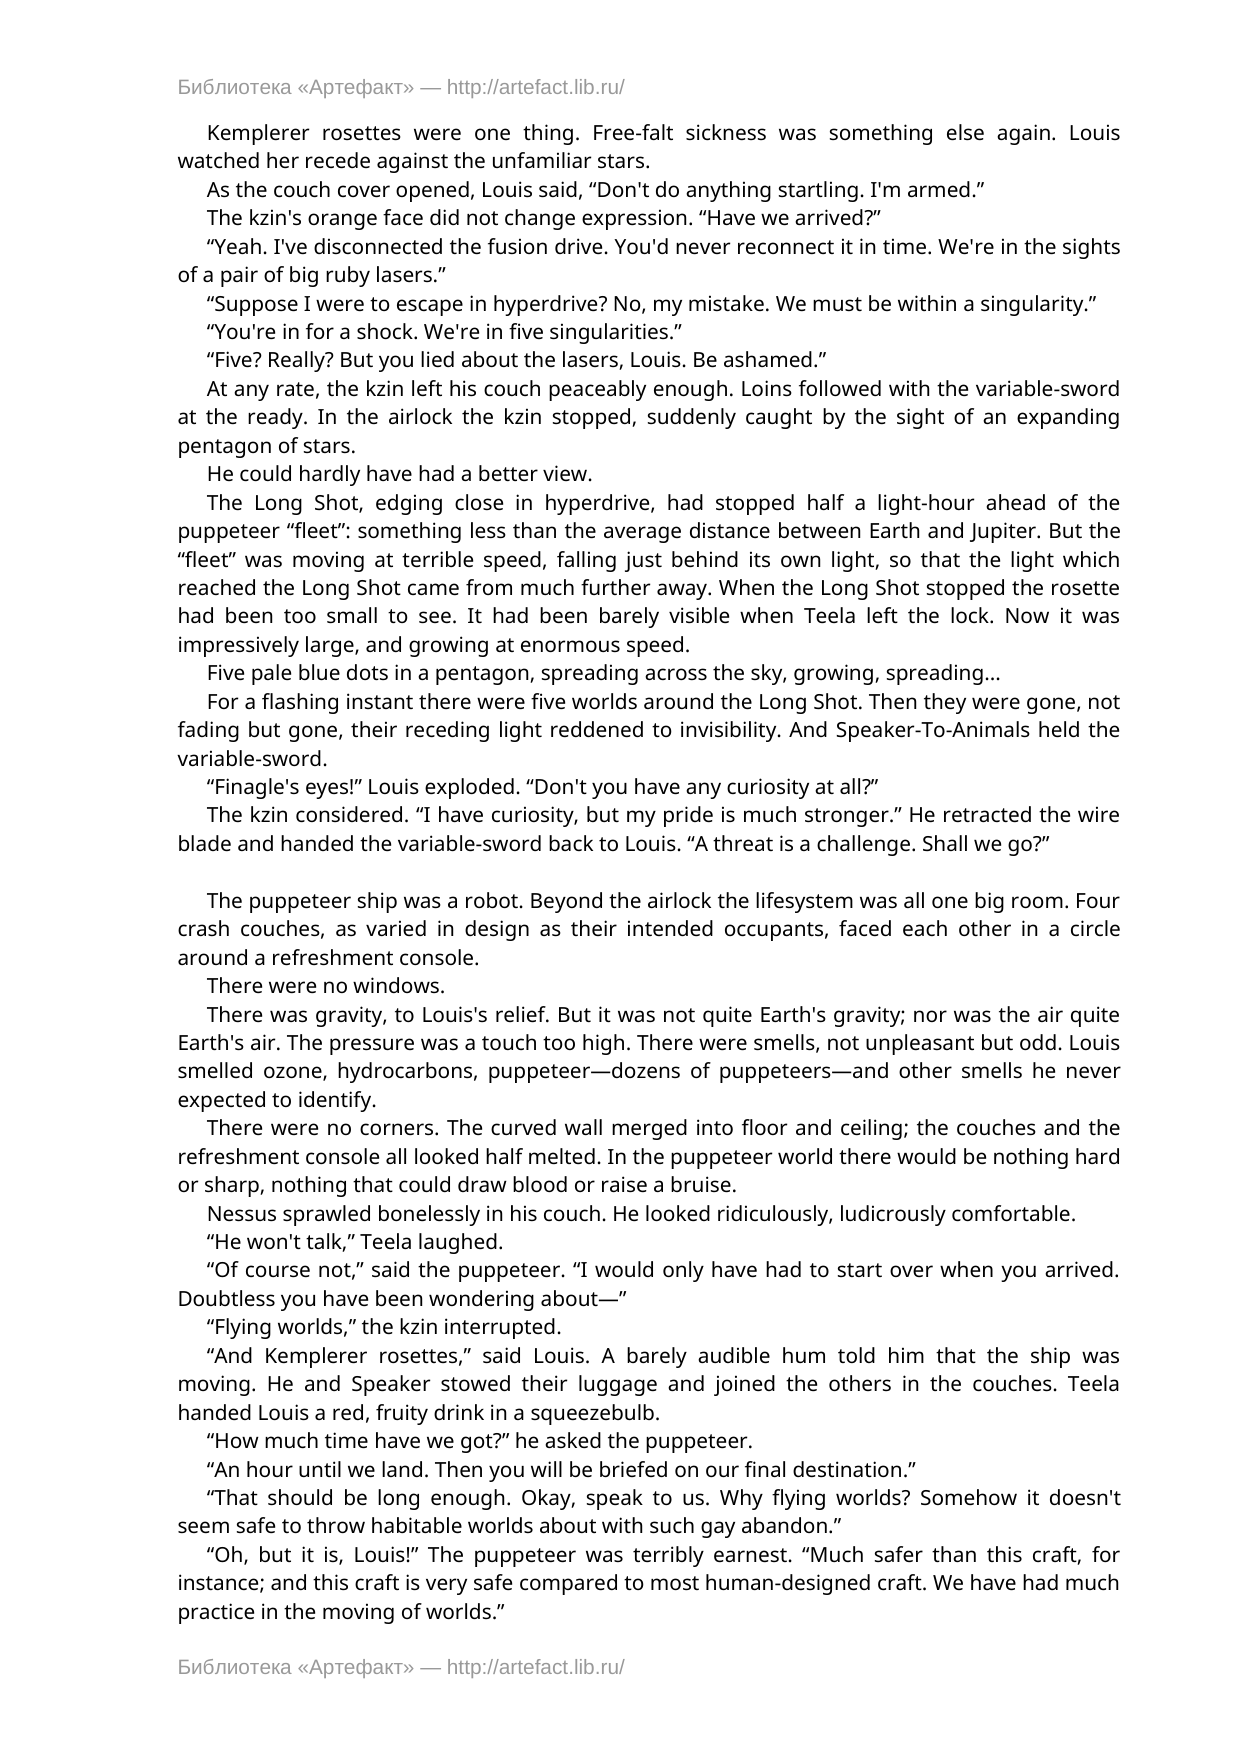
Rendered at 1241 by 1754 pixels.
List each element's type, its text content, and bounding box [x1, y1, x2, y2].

text There were no windows. [177, 971, 1122, 1000]
text “Of course not,” said the puppeteer. “I would only have had to start over when you arrived. Doubtless you have been wondering about—” [177, 1256, 1122, 1312]
text “Oh, but it is, Louis!” The puppeteer was terribly earnest. “Much safer than this craft, for instance; and this craft is very safe compared to most human-designed craft. We have had much practice in the moving of worlds.” [177, 1540, 1122, 1625]
text There was gravity, to Louis's relief. But it was not quite Earth's gravity; nor was the air quite Earth's air. The pressure was a touch too high. There were smells, not unpleasant but odd. Louis smelled ozone, hydrocarbons, puppeteer—dozens of puppeteers—and other smells he never expected to identify. [177, 1000, 1122, 1113]
text Nessus sprawled bonelessly in his couch. He looked ridiculously, ludicrously comfortable. [177, 1199, 1122, 1227]
text The kzin's orange face did not change expression. “Have we arrived?” [177, 203, 1122, 232]
text He could hardly have had a better view. [177, 459, 1122, 488]
text “Five? Really? But you lied about the lasers, Louis. Be ashamed.” [177, 346, 1122, 374]
text For a flashing instant there were five worlds around the Long Shot. Then they were gone, not fading but gone, their receding light reddened to invisibility. And Speaker-To-Animals held the variable-sword. [177, 687, 1122, 772]
text “He won't talk,” Teela laughed. [177, 1227, 1122, 1256]
text The kzin considered. “I have curiosity, but my pride is much stronger.” He retracted the wire blade and handed the variable-sword back to Louis. “A threat is a challenge. Shall we go?” [177, 801, 1122, 857]
text “Suppose I were to escape in hyperdrive? No, my mistake. We must be within a singularity.” [177, 289, 1122, 317]
text There were no corners. The curved wall merged into floor and ceiling; the couches and the refreshment console all looked half melted. In the puppeteer world there would be nothing hard or sharp, nothing that could draw blood or raise a bruise. [177, 1113, 1122, 1199]
text “You're in for a shock. We're in five singularities.” [177, 317, 1122, 346]
text Five pale blue dots in a pentagon, spreading across the sky, growing, spreading... [177, 658, 1122, 687]
text “Finagle's eyes!” Louis exploded. “Don't you have any curiosity at all?” [177, 772, 1122, 801]
text The Long Shot, edging close in hyperdrive, had stopped half a light-hour ahead of the puppeteer “fleet”: something less than the average distance between Earth and Jupiter. But the “fleet” was moving at terrible speed, falling just behind its own light, so that the light which reached the Long Shot came from much further away. When the Long Shot stopped the rosette had been too small to see. It had been barely visible when Teela left the lock. Now it was impressively large, and growing at enormous speed. [177, 488, 1122, 658]
text “Flying worlds,” the kzin interrupted. [177, 1312, 1122, 1341]
text “That should be long enough. Okay, speak to us. Why flying worlds? Somehow it doesn't seem safe to throw habitable worlds about with such gay abandon.” [177, 1483, 1122, 1540]
text “Yeah. I've disconnected the fusion drive. You'd never reconnect it in time. We're in the sights of a pair of big ruby lasers.” [177, 232, 1122, 289]
text “How much time have we got?” he asked the puppeteer. [177, 1426, 1122, 1455]
text “And Kemplerer rosettes,” said Louis. A barely audible hum told him that the ship was moving. He and Speaker stowed their luggage and joined the others in the couches. Teela handed Louis a red, fruity drink in a squeezebulb. [177, 1341, 1122, 1426]
text Kemplerer rosettes were one thing. Free-falt sickness was something else again. Louis watched her recede against the unfamiliar stars. [177, 118, 1122, 175]
text At any rate, the kzin left his couch peaceably enough. Loins followed with the variable-sword at the ready. In the airlock the kzin stopped, suddenly caught by the sight of an expanding pentagon of stars. [177, 374, 1122, 459]
text The puppeteer ship was a robot. Beyond the airlock the lifesystem was all one big room. Four crash couches, as varied in design as their intended occupants, faced each other in a circle around a refreshment console. [177, 886, 1122, 971]
text “An hour until we land. Then you will be briefed on our final destination.” [177, 1455, 1122, 1483]
text As the couch cover opened, Louis said, “Don't do anything startling. I'm armed.” [177, 175, 1122, 203]
